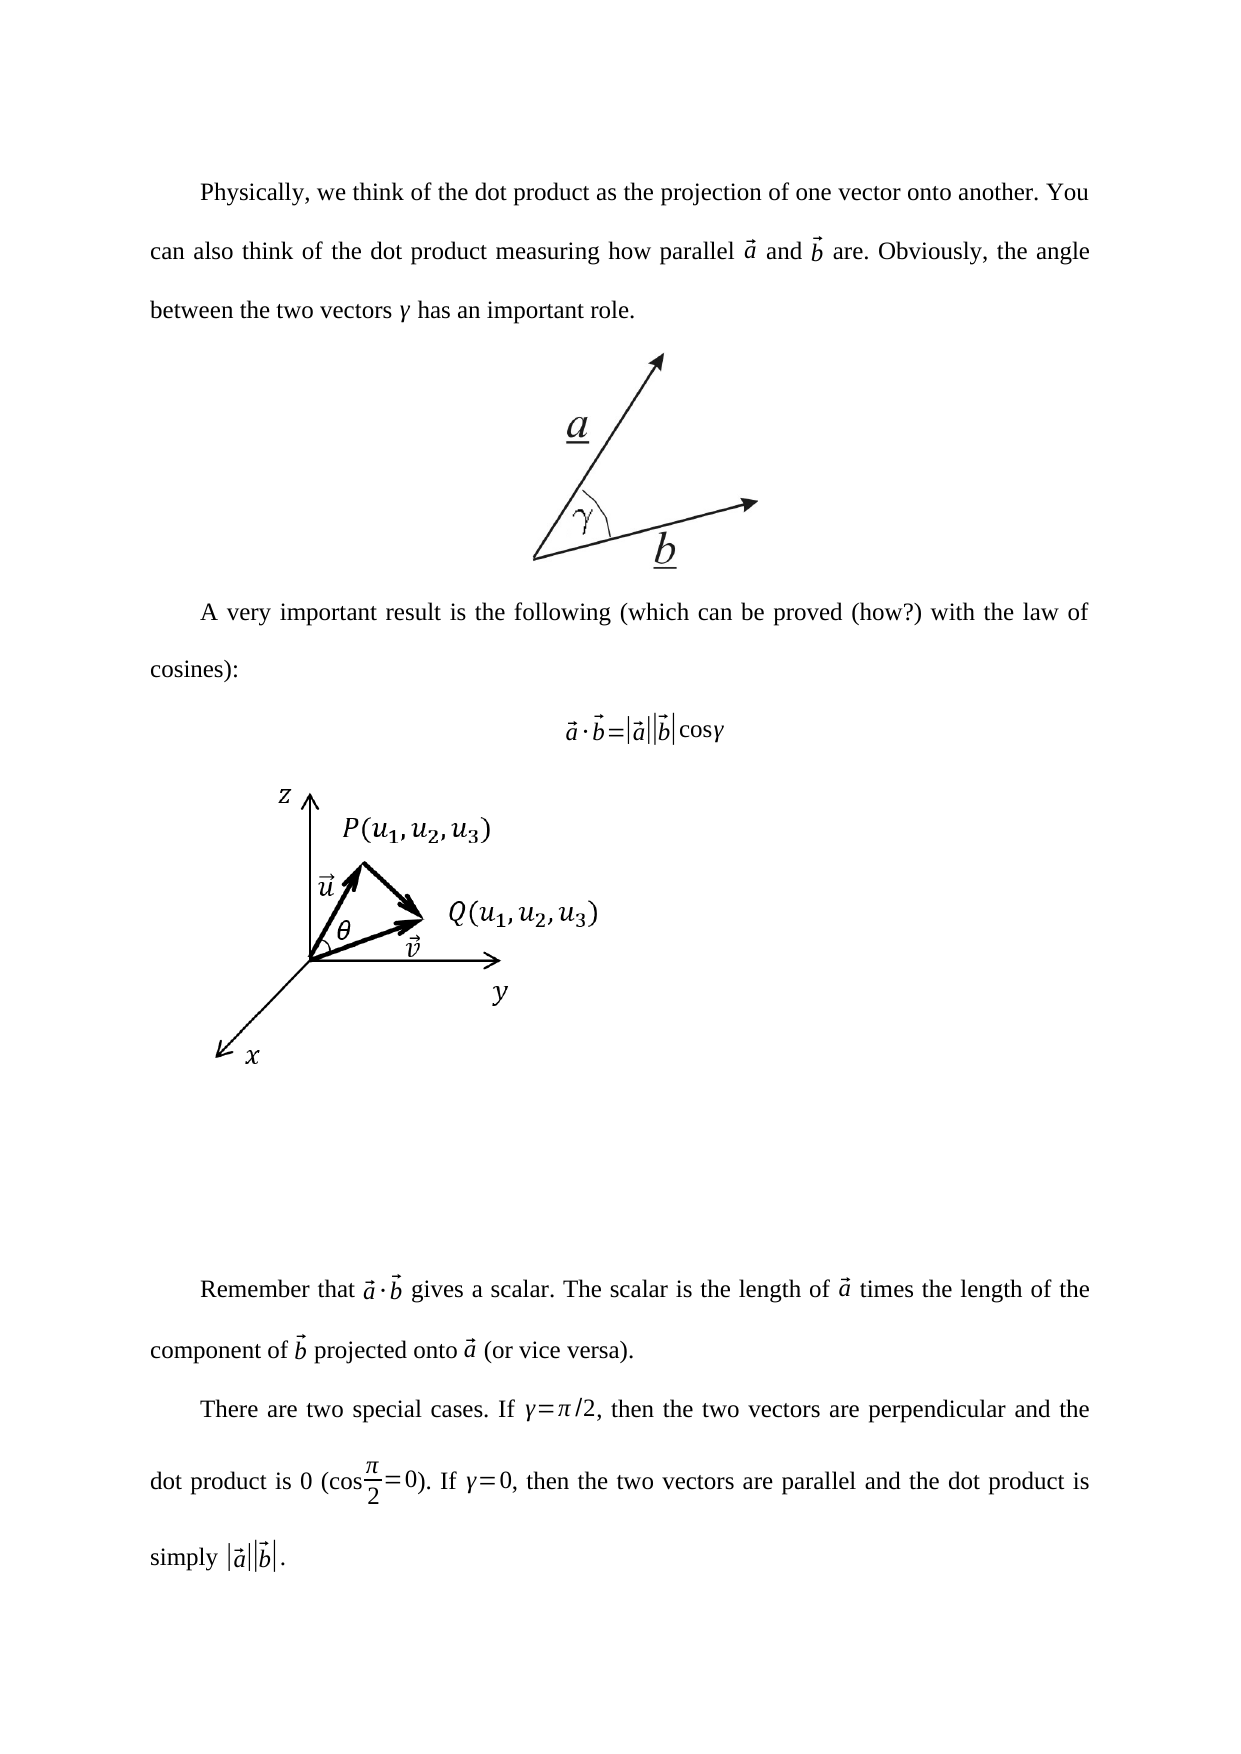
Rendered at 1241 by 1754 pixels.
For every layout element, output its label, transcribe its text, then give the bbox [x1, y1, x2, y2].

text Physically, we think of the dot product as the projection of one vector onto another. You can also think of the dot product measuring how parallel and are. Obviously, the angle between the two vectors has an important role. [150, 177, 1090, 324]
text Remember that gives a scalar. The scalar is the length of times the length of the component of projected onto (or vice versa). [150, 1273, 1090, 1365]
text cos [150, 712, 1090, 747]
text A very important result is the following (which can be proved (how?) with the law of cosines): [150, 597, 1090, 683]
picture [200, 775, 612, 1073]
text There are two special cases. If , then the two vectors are perpendicular and the dot product is 0 (cos). If , then the two vectors are parallel and the dot product is simply . [150, 1394, 1090, 1574]
